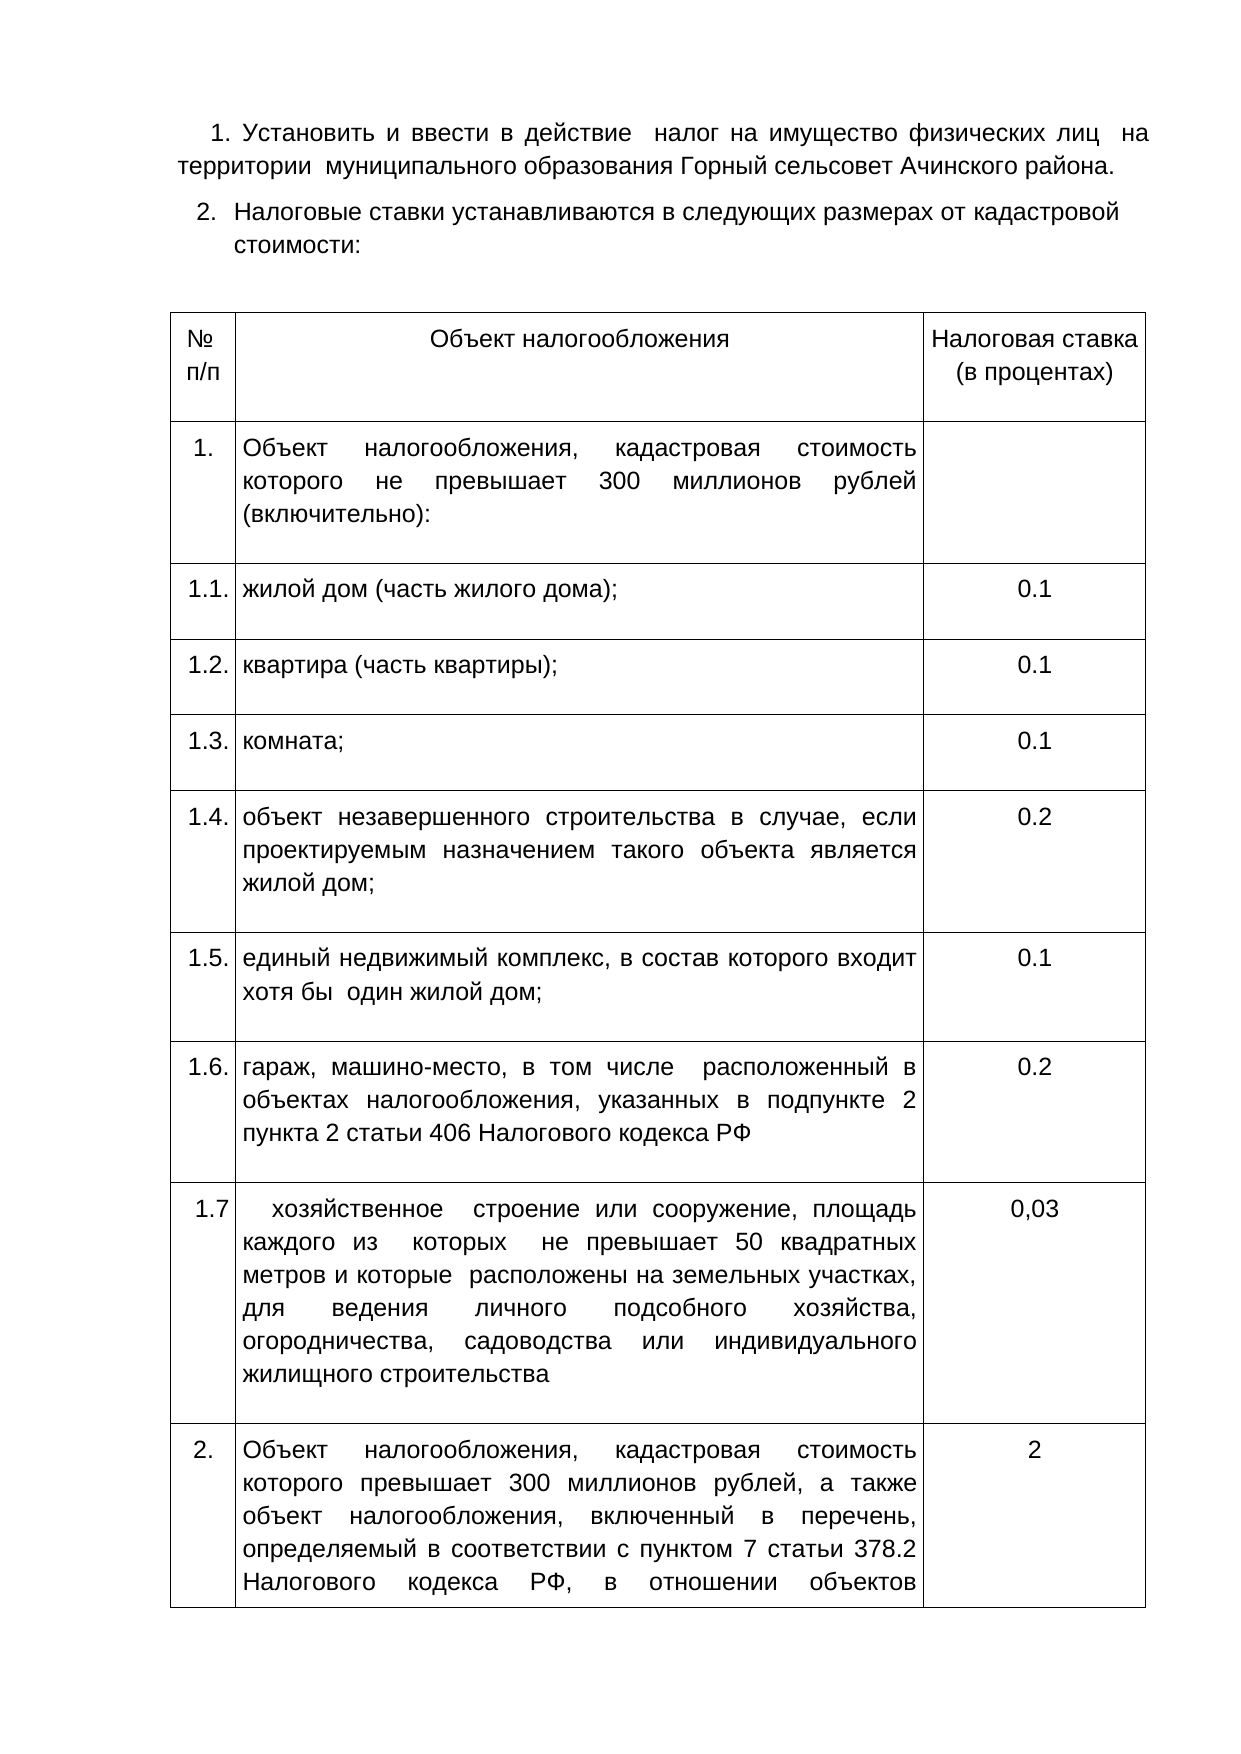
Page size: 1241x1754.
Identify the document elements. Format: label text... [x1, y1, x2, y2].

table_cell 1.7 [171, 1183, 235, 1423]
table_cell единый недвижимый комплекс, в состав которого входит хотя бы один жилой дом; [236, 933, 923, 1041]
table_cell 1. [171, 422, 235, 563]
table_cell объект незавершенного строительства в случае, если проектируемым назначением такого объекта является жилой дом; [236, 791, 923, 932]
table_cell 1.3. [171, 715, 235, 790]
table_cell 1.5. [171, 933, 235, 1041]
table_cell 0,03 [924, 1183, 1145, 1423]
table_cell 0.2 [924, 791, 1145, 932]
table_cell жилой дом (часть жилого дома); [236, 564, 923, 638]
table_cell 0.1 [924, 933, 1145, 1041]
table_cell хозяйственное строение или сооружение, площадь каждого из которых не превышает 50 квадратных метров и которые расположены на земельных участках, для ведения личного подсобного хозяйства, огородничества, садоводства или индивидуального жилищного строительства [236, 1183, 923, 1423]
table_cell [236, 1424, 923, 1607]
table_cell квартира (часть квартиры); [236, 640, 923, 714]
table_cell 1.1. [171, 564, 235, 638]
table_cell 1.4. [171, 791, 235, 932]
table_cell [924, 422, 1145, 563]
table_cell 0.1 [924, 715, 1145, 790]
list Налоговые ставки устанавливаются в следующих размерах от кадастровой стоимости: [196, 197, 1152, 258]
table_cell 2. [171, 1424, 235, 1607]
table_cell 0.2 [924, 1042, 1145, 1182]
table_header № п/п [171, 313, 235, 421]
table_header Налоговая ставка (в процентах) [924, 313, 1145, 421]
text 1. Установить и ввести в действие налог на имущество физических лиц на территории муниципального образования Горный сельсовет Ачинского района. [177, 118, 1152, 180]
table_header Объект налогообложения [236, 313, 923, 421]
table_cell гараж, машино-место, в том числе расположенный в объектах налогообложения, указанных в подпункте 2 пункта 2 статьи 406 Налогового кодекса РФ [236, 1042, 923, 1182]
table_cell комната; [236, 715, 923, 790]
table_cell 2 [924, 1424, 1145, 1607]
table_cell 1.6. [171, 1042, 235, 1182]
table_cell Объект налогообложения, кадастровая стоимость которого не превышает 300 миллионов рублей (включительно): [236, 422, 923, 563]
table_cell 0.1 [924, 564, 1145, 638]
table_cell 1.2. [171, 640, 235, 714]
table_cell 0.1 [924, 640, 1145, 714]
